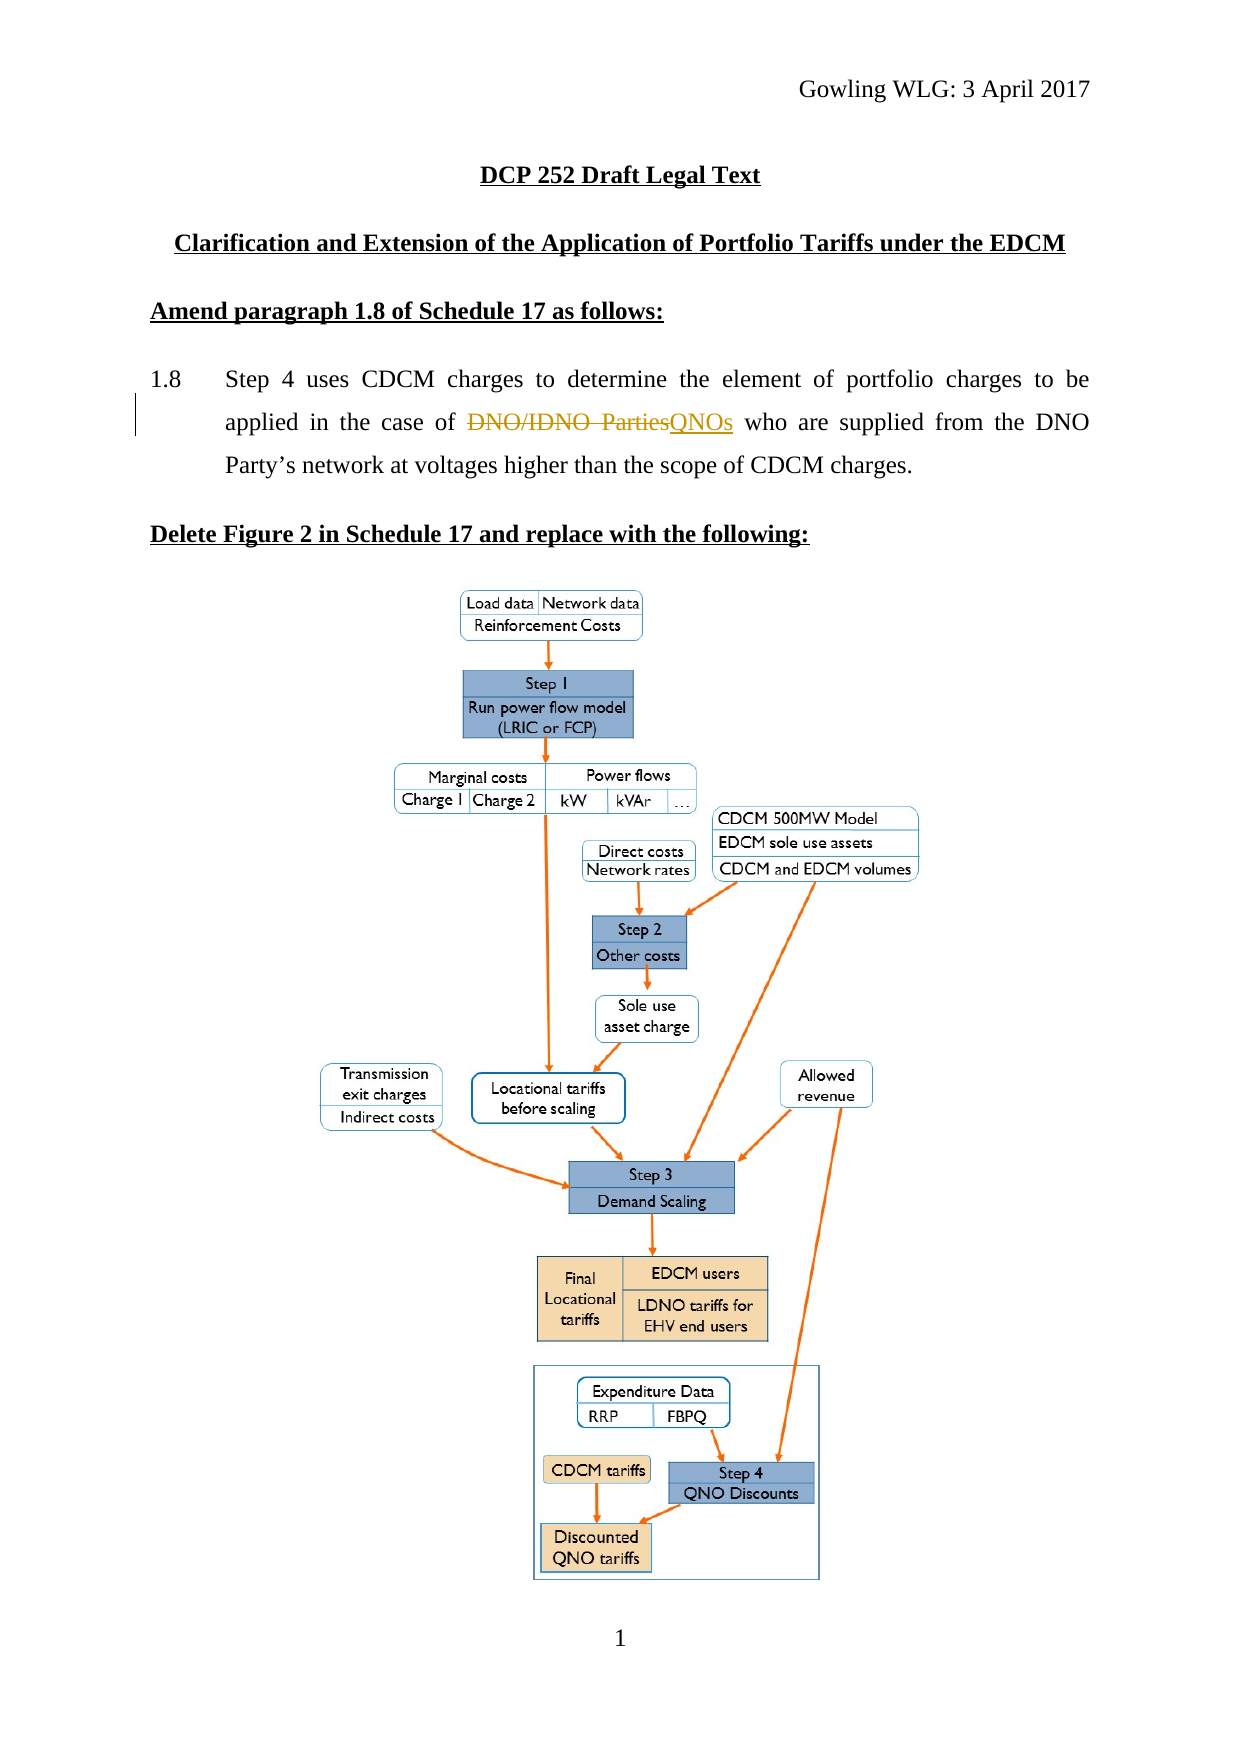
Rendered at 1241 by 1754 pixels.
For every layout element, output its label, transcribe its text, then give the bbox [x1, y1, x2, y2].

picture [318, 586, 922, 1580]
text 1.8 Step 4 uses CDCM charges to determine the element of portfolio charges to be applied in the case of who are supplied from the DNO Party’s network at voltages higher than the scope of CDCM charges. [150, 364, 1090, 479]
text Clarification and Extension of the Application of Portfolio Tariffs under the EDCM [150, 228, 1090, 257]
text Delete Figure 2 in Schedule 17 and replace with the following: [150, 519, 1090, 547]
text Amend paragraph 1.8 of Schedule 17 as follows: [150, 296, 1090, 325]
text DCP 252 Draft Legal Text [150, 160, 1090, 189]
